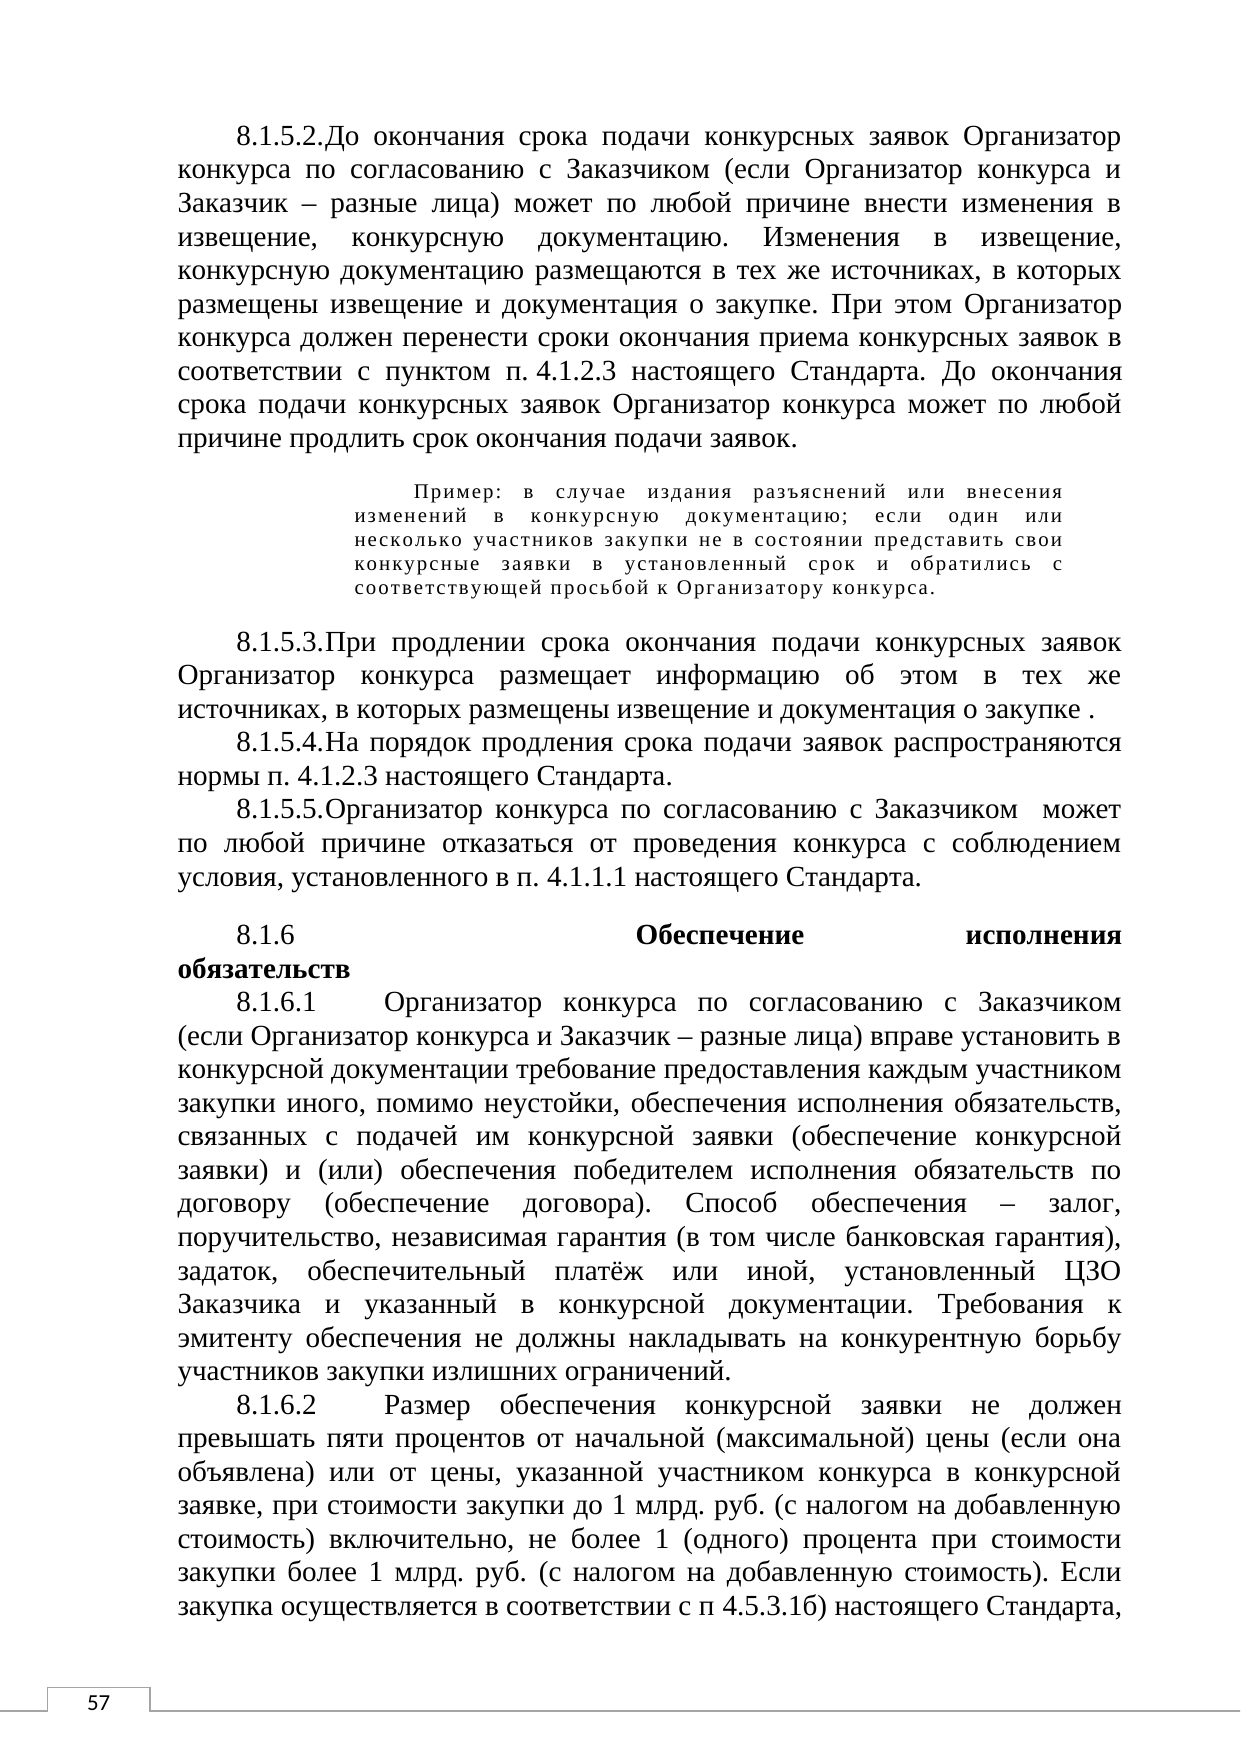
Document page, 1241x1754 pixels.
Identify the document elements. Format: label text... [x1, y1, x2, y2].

text Обеспечение исполнения обязательств [177, 917, 1122, 984]
list На порядок продления срока подачи заявок распространяются нормы п. 4.1.2.3 настоящего Стандарта. [177, 724, 1122, 792]
list При продлении срока окончания подачи конкурсных заявок Организатор конкурса размещает информацию об этом в тех же источниках, в которых размещены извещение и документация о закупке . [177, 624, 1122, 724]
text Пример: в случае издания разъяснений или внесения изменений в конкурсную документацию; если один или несколько участников закупки не в состоянии представить свои конкурсные заявки в установленный срок и обратились с соответствующей просьбой к Организатору конкурса. [354, 478, 1063, 599]
list Организатор конкурса по согласованию с Заказчиком может по любой причине отказаться от проведения конкурса с соблюдением условия, установленного в п. 4.1.1.1 настоящего Стандарта. [177, 792, 1122, 892]
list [177, 1387, 1122, 1622]
list До окончания срока подачи конкурсных заявок Организатор конкурса по согласованию с Заказчиком (если Организатор конкурса и Заказчик – разные лица) может по любой причине внести изменения в извещение, конкурсную документацию. Изменения в извещение, конкурсную документацию размещаются в тех же источниках, в которых размещены извещение и документация о закупке. При этом Организатор конкурса должен перенести сроки окончания приема конкурсных заявок в соответствии с пунктом п. 4.1.2.3 настоящего Стандарта. До окончания срока подачи конкурсных заявок Организатор конкурса может по любой причине продлить срок окончания подачи заявок. [177, 118, 1122, 453]
list Организатор конкурса по согласованию с Заказчиком (если Организатор конкурса и Заказчик – разные лица) вправе установить в конкурсной документации требование предоставления каждым участником закупки иного, помимо неустойки, обеспечения исполнения обязательств, связанных с подачей им конкурсной заявки (обеспечение конкурсной заявки) и (или) обеспечения победителем исполнения обязательств по договору (обеспечение договора). Способ обеспечения – залог, поручительство, независимая гарантия (в том числе банковская гарантия), задаток, обеспечительный платёж или иной, установленный ЦЗО Заказчика и указанный в конкурсной документации. Требования к эмитенту обеспечения не должны накладывать на конкурентную борьбу участников закупки излишних ограничений. [177, 984, 1122, 1387]
